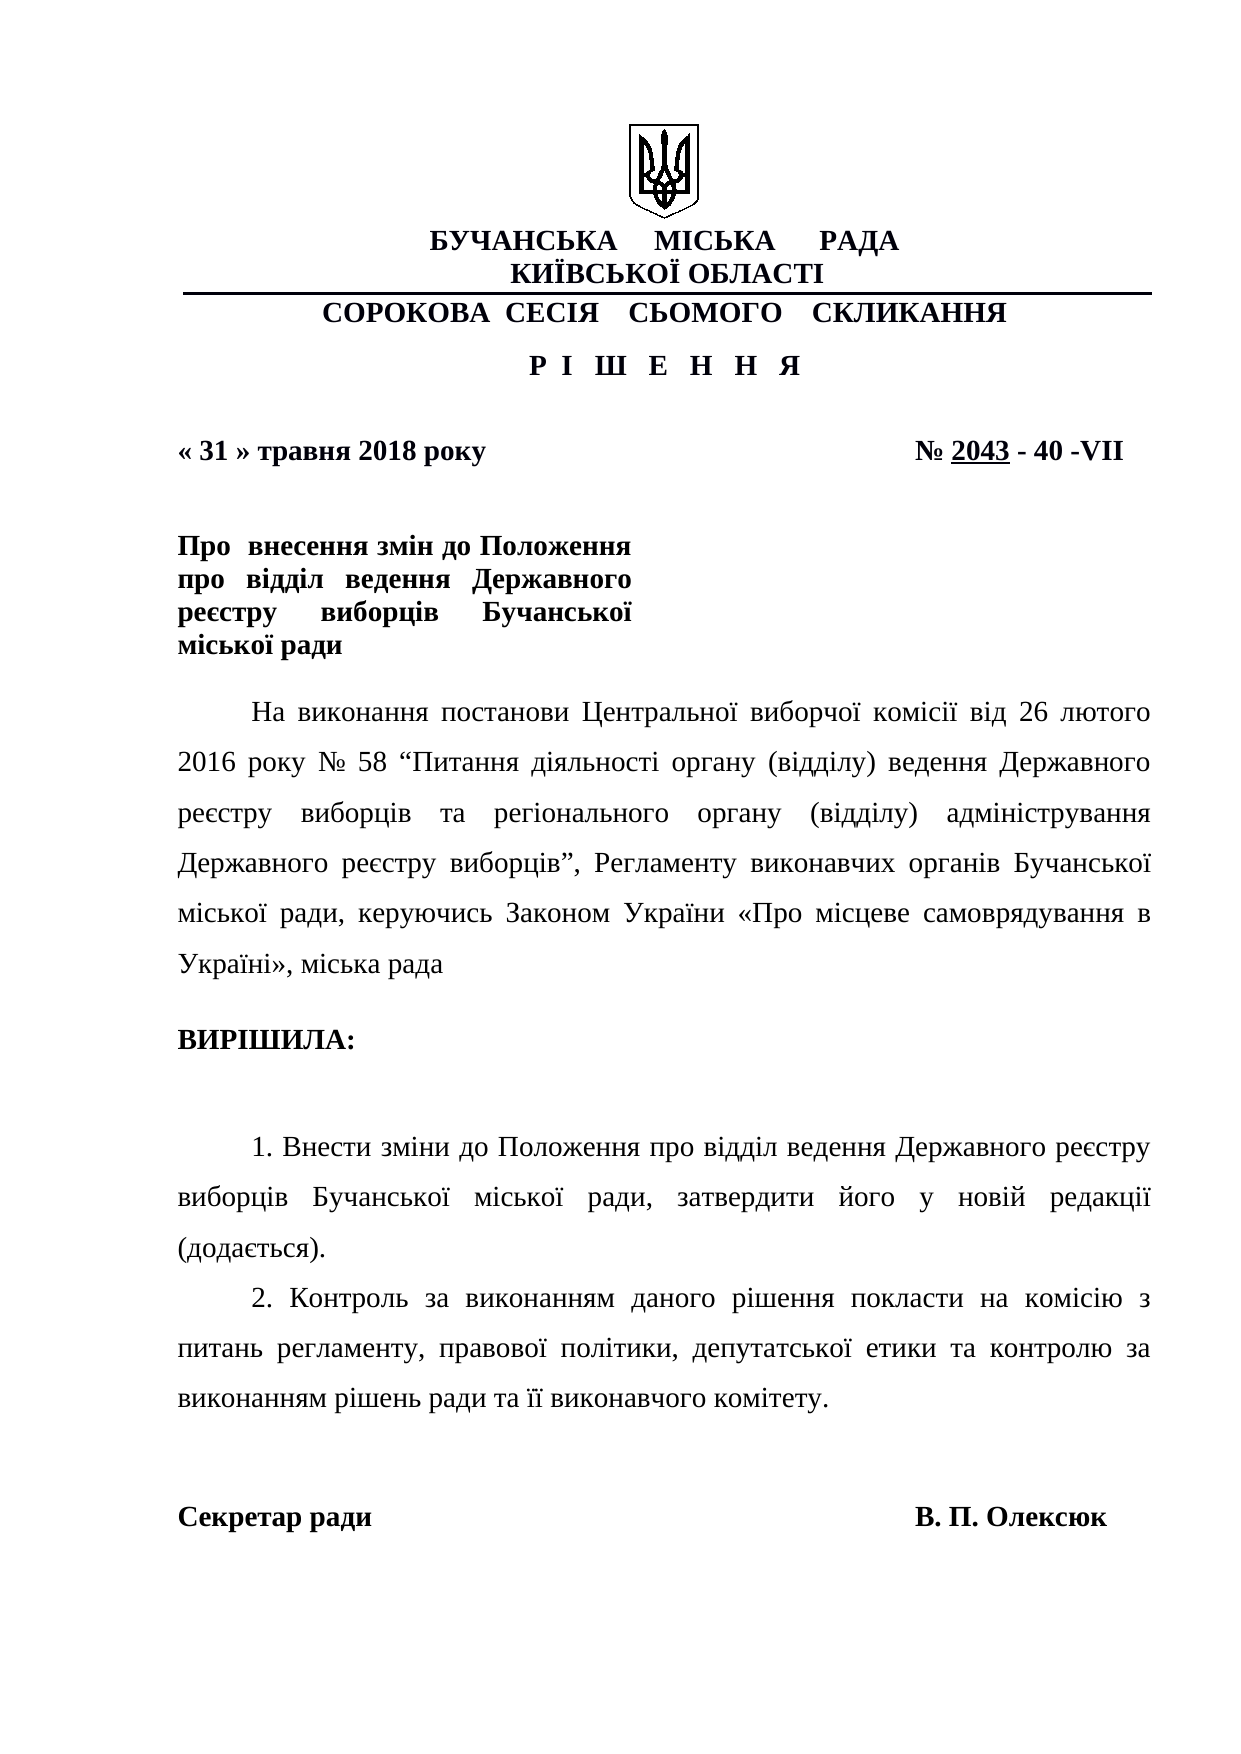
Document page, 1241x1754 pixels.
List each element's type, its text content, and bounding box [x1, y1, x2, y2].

text 1. Внести зміни до Положення про відділ ведення Державного реєстру виборців Бучанської міської ради, затвердити його у новій редакції (додається). [177, 1129, 1152, 1263]
text БУЧАНСЬКА МІСЬКА РАДА [177, 223, 1152, 256]
subtitle Р І Ш Е Н Н Я [177, 348, 1152, 381]
subtitle КИЇВСЬКОЇ ОБЛАСТІ [183, 256, 1152, 292]
text СОРОКОВА СЕСІЯ СЬОМОГО СКЛИКАННЯ [177, 295, 1152, 329]
text ВИРІШИЛА: [177, 996, 1152, 1063]
subtitle « 31 » травня 2018 року № 2043 - 40 -VІІ [177, 433, 1152, 467]
text Секретар ради В. П. Олексюк [177, 1499, 1152, 1532]
text 2. Контроль за виконанням даного рішення покласти на комісію з питань регламенту, правової політики, депутатської етики та контролю за виконанням рішень ради та її виконавчого комітету. [177, 1280, 1152, 1414]
text Про внесення змін до Положення про відділ ведення Державного реєстру виборців Бучанської міської ради [177, 529, 632, 661]
text На виконання постанови Центральної виборчої комісії від 26 лютого 2016 року № 58 “Питання діяльності органу (відділу) ведення Державного реєстру виборців та регіонального органу (відділу) адміністрування Державного реєстру виборців”, Регламенту виконавчих органів Бучанської міської ради, керуючись Законом України «Про місцеве самоврядування в Україні», міська рада [177, 694, 1152, 979]
